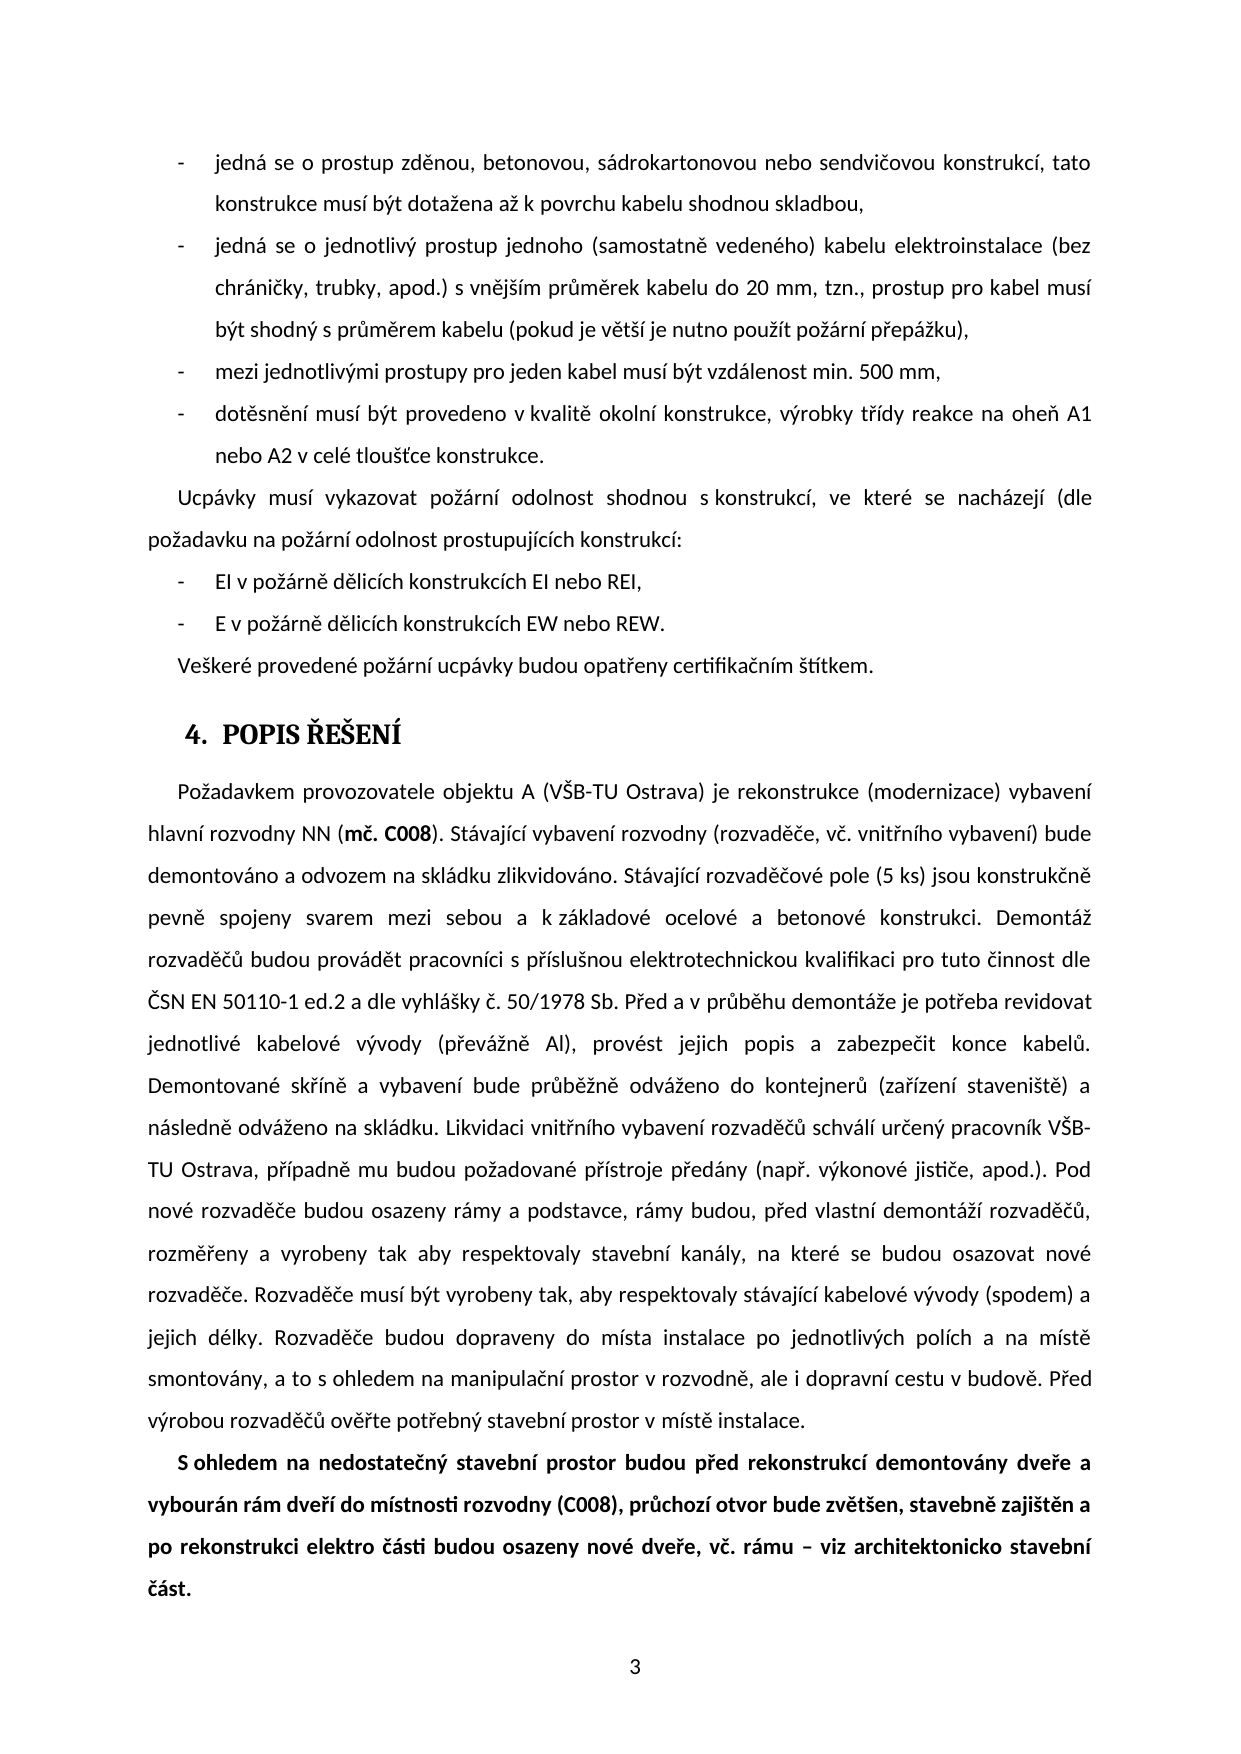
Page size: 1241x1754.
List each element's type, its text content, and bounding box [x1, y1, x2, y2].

text Veškeré provedené požární ucpávky budou opatřeny certifikačním štítkem. [148, 651, 1093, 679]
subtitle POPIS ŘEŠENÍ [185, 718, 1093, 752]
list E v požárně dělicích konstrukcích EW nebo REW. [177, 609, 1093, 637]
list dotěsnění musí být provedeno v kvalitě okolní konstrukce, výrobky třídy reakce na oheň A1 nebo A2 v celé tloušťce konstrukce. [177, 399, 1093, 469]
list mezi jednotlivými prostupy pro jeden kabel musí být vzdálenost min. 500 mm, [177, 357, 1093, 386]
list EI v požárně dělicích konstrukcích EI nebo REI, [177, 567, 1093, 595]
list jedná se o jednotlivý prostup jednoho (samostatně vedeného) kabelu elektroinstalace (bez chráničky, trubky, apod.) s vnějším průměrek kabelu do 20 mm, tzn., prostup pro kabel musí být shodný s průměrem kabelu (pokud je větší je nutno použít požární přepážku), [177, 232, 1093, 343]
text S ohledem na nedostatečný stavební prostor budou před rekonstrukcí demontovány dveře a vybourán rám dveří do místnosti rozvodny (C008), průchozí otvor bude zvětšen, stavebně zajištěn a po rekonstrukci elektro části budou osazeny nové dveře, vč. rámu – viz architektonicko stavební část. [148, 1448, 1093, 1602]
text Ucpávky musí vykazovat požární odolnost shodnou s konstrukcí, ve které se nacházejí (dle požadavku na požární odolnost prostupujících konstrukcí: [148, 483, 1093, 553]
text Požadavkem provozovatele objektu A (VŠB-TU Ostrava) je rekonstrukce (modernizace) vybavení hlavní rozvodny NN (mč. C008). Stávající vybavení rozvodny (rozvaděče, vč. vnitřního vybavení) bude demontováno a odvozem na skládku zlikvidováno. Stávající rozvaděčové pole (5 ks) jsou konstrukčně pevně spojeny svarem mezi sebou a k základové ocelové a betonové konstrukci. Demontáž rozvaděčů budou provádět pracovníci s příslušnou elektrotechnickou kvalifikaci pro tuto činnost dle ČSN EN 50110-1 ed.2 a dle vyhlášky č. 50/1978 Sb. Před a v průběhu demontáže je potřeba revidovat jednotlivé kabelové vývody (převážně Al), provést jejich popis a zabezpečit konce kabelů. Demontované skříně a vybavení bude průběžně odváženo do kontejnerů (zařízení staveniště) a následně odváženo na skládku. Likvidaci vnitřního vybavení rozvaděčů schválí určený pracovník VŠB-TU Ostrava, případně mu budou požadované přístroje předány (např. výkonové jističe, apod.). Pod nové rozvaděče budou osazeny rámy a podstavce, rámy budou, před vlastní demontáží rozvaděčů, rozměřeny a vyrobeny tak aby respektovaly stavební kanály, na které se budou osazovat nové rozvaděče. Rozvaděče musí být vyrobeny tak, aby respektovaly stávající kabelové vývody (spodem) a jejich délky. Rozvaděče budou dopraveny do místa instalace po jednotlivých polích a na místě smontovány, a to s ohledem na manipulační prostor v rozvodně, ale i dopravní cestu v budově. Před výrobou rozvaděčů ověřte potřebný stavební prostor v místě instalace. [148, 777, 1093, 1434]
list jedná se o prostup zděnou, betonovou, sádrokartonovou nebo sendvičovou konstrukcí, tato konstrukce musí být dotažena až k povrchu kabelu shodnou skladbou, [177, 148, 1093, 218]
